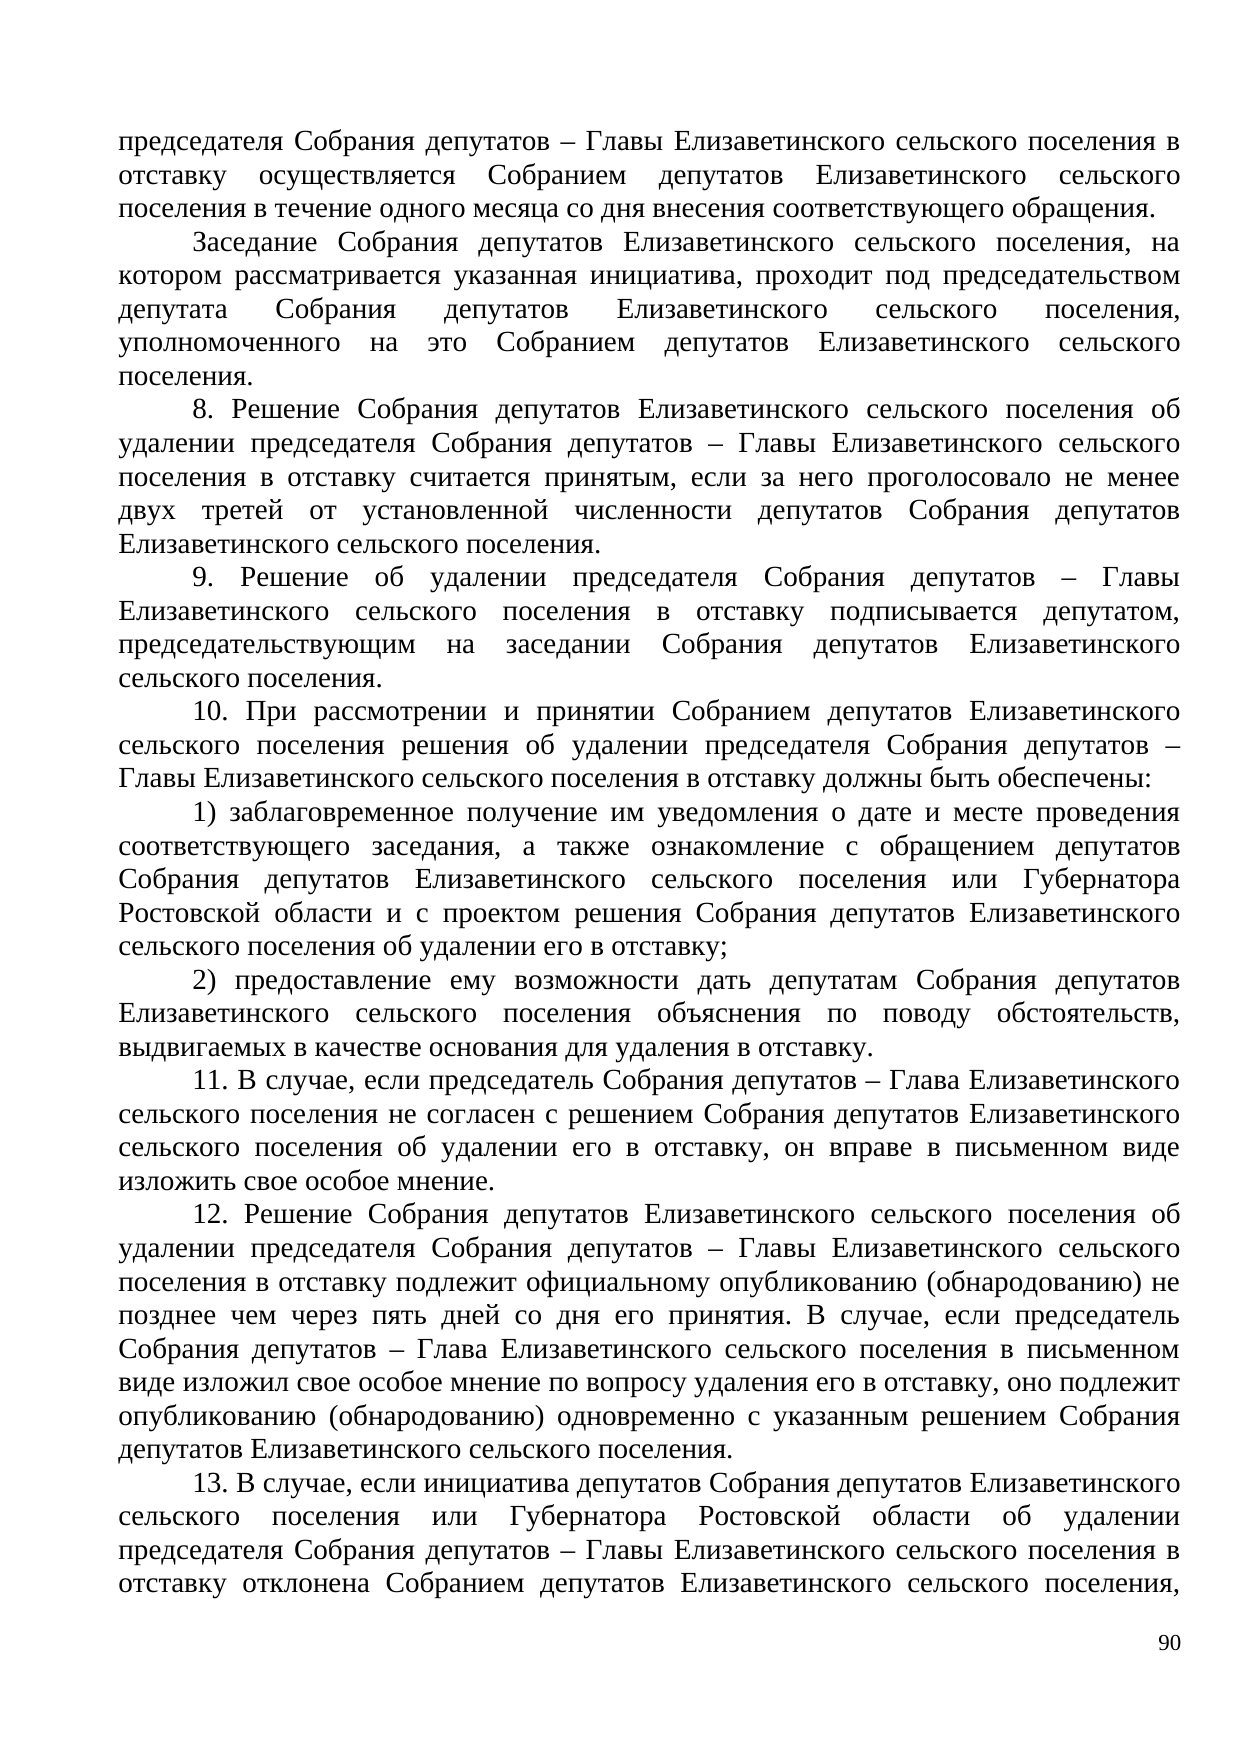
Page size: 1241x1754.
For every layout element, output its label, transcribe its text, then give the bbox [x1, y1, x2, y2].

text 9. Решение об удалении председателя Собрания депутатов – Главы Елизаветинского сельского поселения в отставку подписывается депутатом, председательствующим на заседании Собрания депутатов Елизаветинского сельского поселения. [118, 559, 1181, 693]
text 11. В случае, если председатель Собрания депутатов – Глава Елизаветинского сельского поселения не согласен с решением Собрания депутатов Елизаветинского сельского поселения об удалении его в отставку, он вправе в письменном виде изложить свое особое мнение. [118, 1062, 1181, 1197]
text 1) заблаговременное получение им уведомления о дате и месте проведения соответствующего заседания, а также ознакомление с обращением депутатов Собрания депутатов Елизаветинского сельского поселения или Губернатора Ростовской области и с проектом решения Собрания депутатов Елизаветинского сельского поселения об удалении его в отставку; [118, 794, 1181, 962]
text Заседание Собрания депутатов Елизаветинского сельского поселения, на котором рассматривается указанная инициатива, проходит под председательством депутата Собрания депутатов Елизаветинского сельского поселения, уполномоченного на это Собранием депутатов Елизаветинского сельского поселения. [118, 224, 1181, 392]
text 12. Решение Собрания депутатов Елизаветинского сельского поселения об удалении председателя Собрания депутатов – Главы Елизаветинского сельского поселения в отставку подлежит официальному опубликованию (обнародованию) не позднее чем через пять дней со дня его принятия. В случае, если председатель Собрания депутатов – Глава Елизаветинского сельского поселения в письменном виде изложил свое особое мнение по вопросу удаления его в отставку, оно подлежит опубликованию (обнародованию) одновременно с указанным решением Собрания депутатов Елизаветинского сельского поселения. [118, 1197, 1181, 1465]
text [118, 123, 1181, 224]
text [118, 1465, 1181, 1599]
text 10. При рассмотрении и принятии Собранием депутатов Елизаветинского сельского поселения решения об удалении председателя Собрания депутатов – Главы Елизаветинского сельского поселения в отставку должны быть обеспечены: [118, 693, 1181, 794]
text 8. Решение Собрания депутатов Елизаветинского сельского поселения об удалении председателя Собрания депутатов – Главы Елизаветинского сельского поселения в отставку считается принятым, если за него проголосовало не менее двух третей от установленной численности депутатов Собрания депутатов Елизаветинского сельского поселения. [118, 392, 1181, 559]
text 2) предоставление ему возможности дать депутатам Собрания депутатов Елизаветинского сельского поселения объяснения по поводу обстоятельств, выдвигаемых в качестве основания для удаления в отставку. [118, 962, 1181, 1062]
